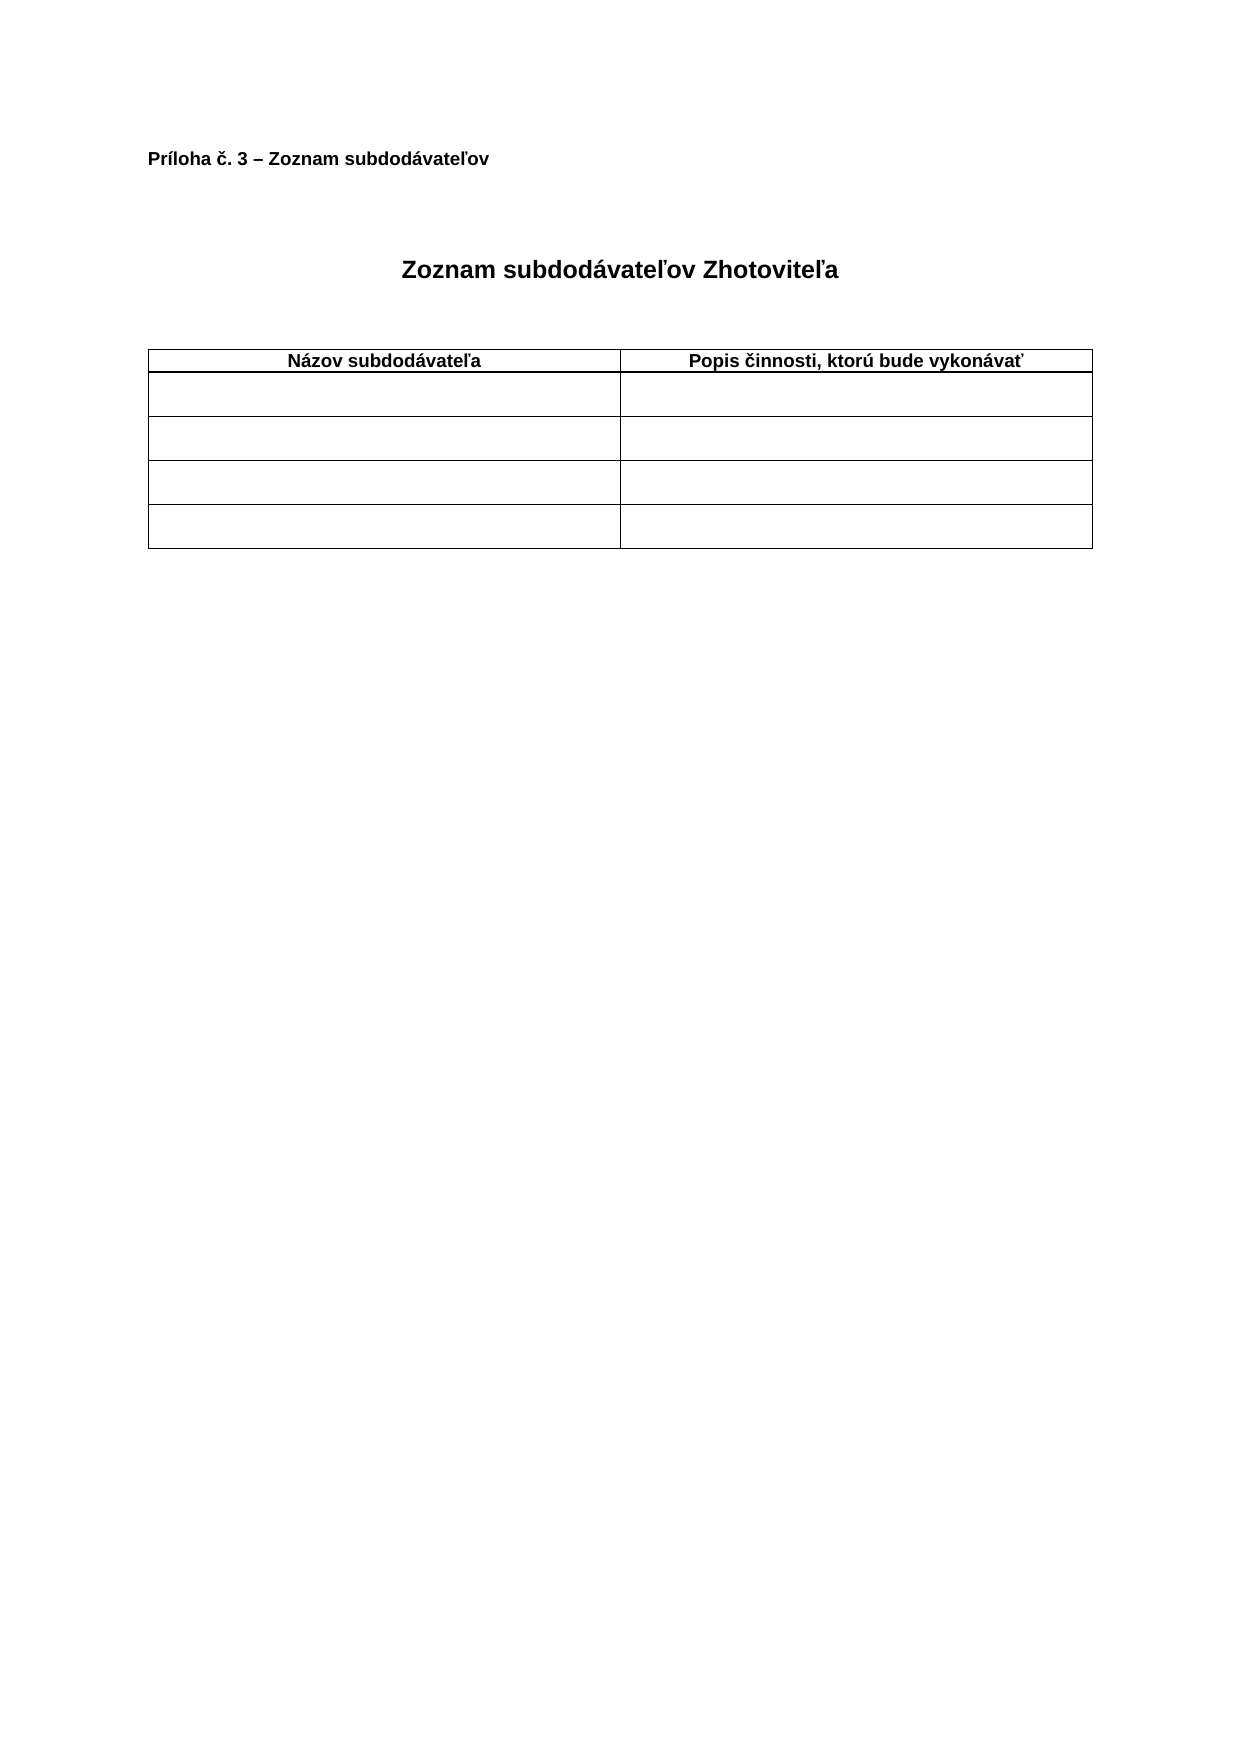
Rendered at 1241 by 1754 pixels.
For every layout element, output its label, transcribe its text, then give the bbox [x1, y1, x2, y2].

table_cell [621, 505, 1092, 548]
table_cell [149, 417, 620, 460]
table_cell [621, 461, 1092, 504]
table_cell [149, 505, 620, 548]
table_header Názov subdodávateľa [149, 350, 620, 371]
text Zoznam subdodávateľov Zhotoviteľa [148, 255, 1093, 284]
table_header Popis činnosti, ktorú bude vykonávať [621, 350, 1092, 371]
table_cell [149, 461, 620, 504]
table_cell [621, 373, 1092, 416]
text Príloha č. 3 – Zoznam subdodávateľov [148, 148, 1093, 169]
table_cell [621, 417, 1092, 460]
table_cell [149, 373, 620, 416]
